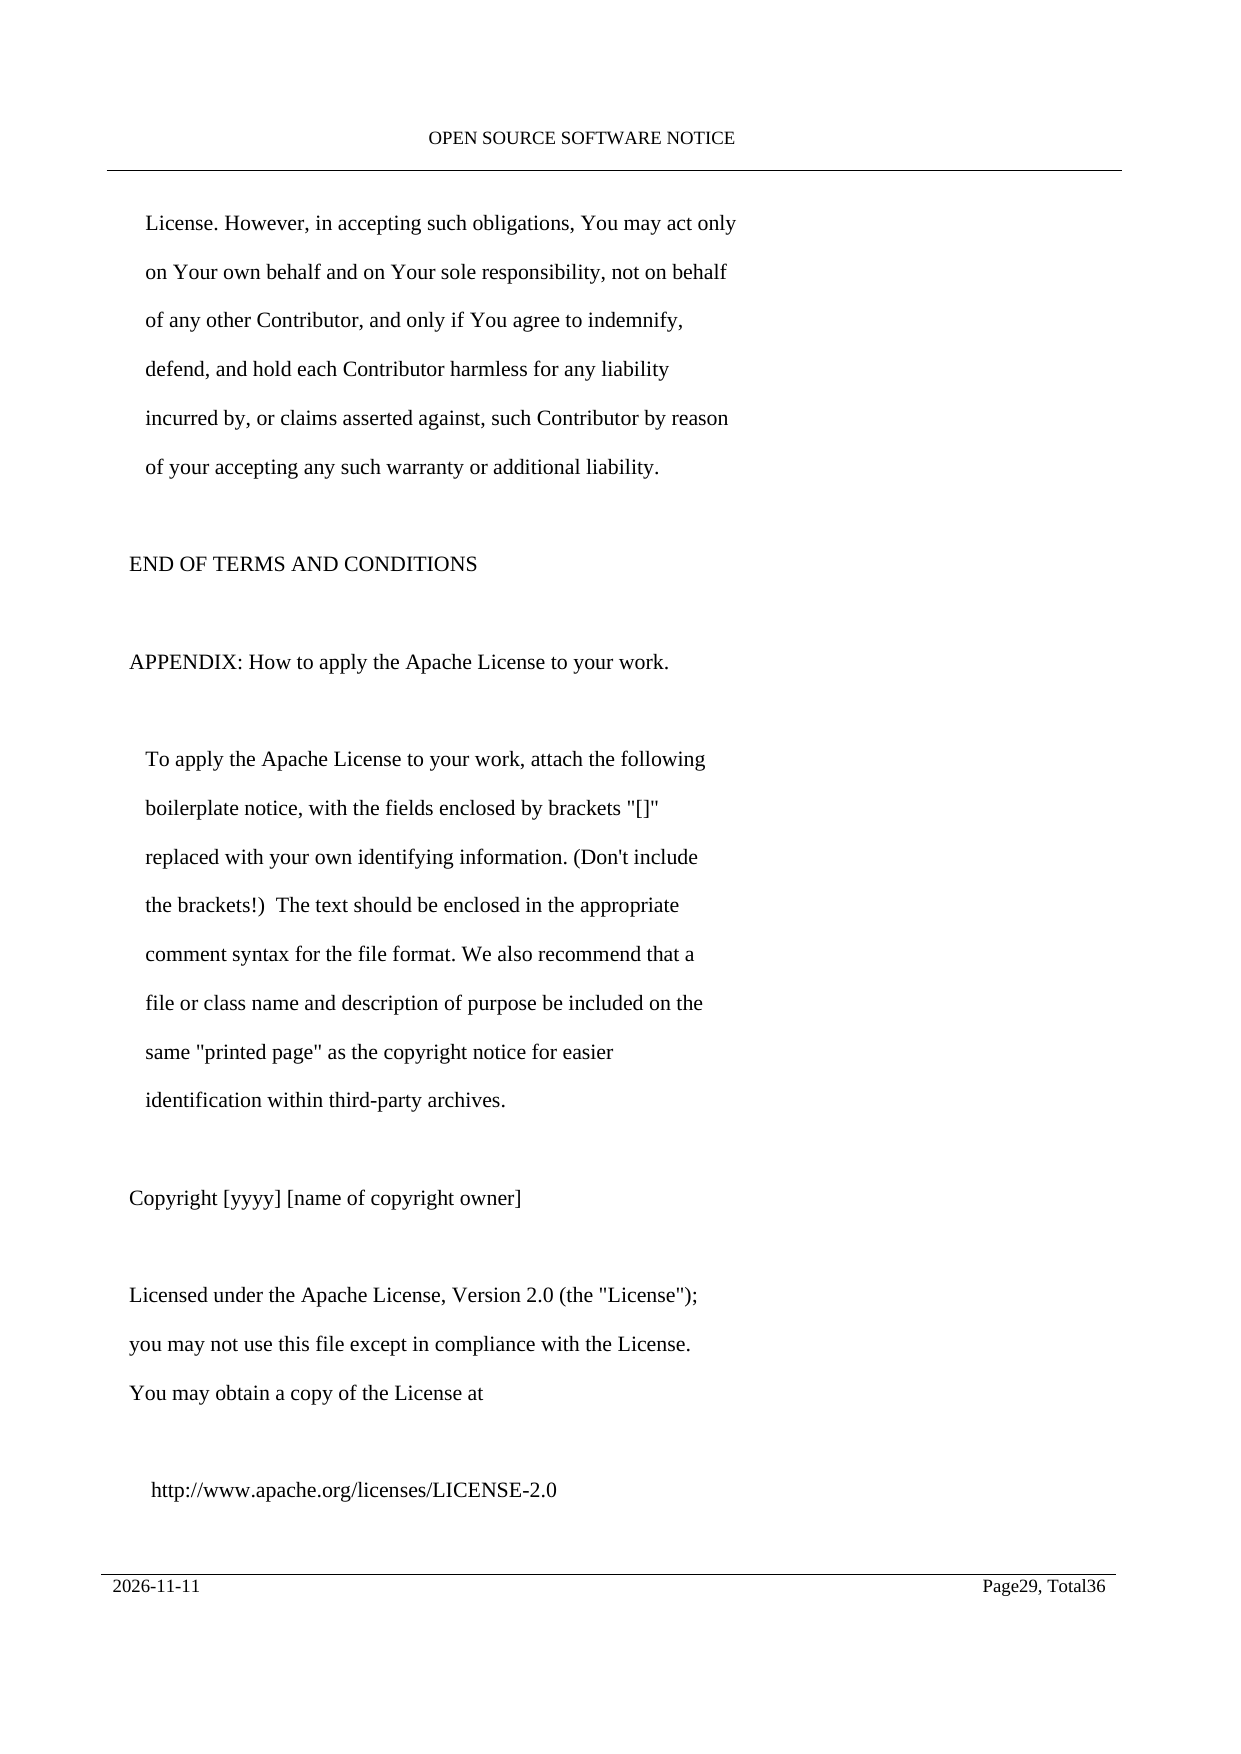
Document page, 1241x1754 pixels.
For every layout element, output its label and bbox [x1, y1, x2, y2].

text [112, 206, 1128, 1506]
